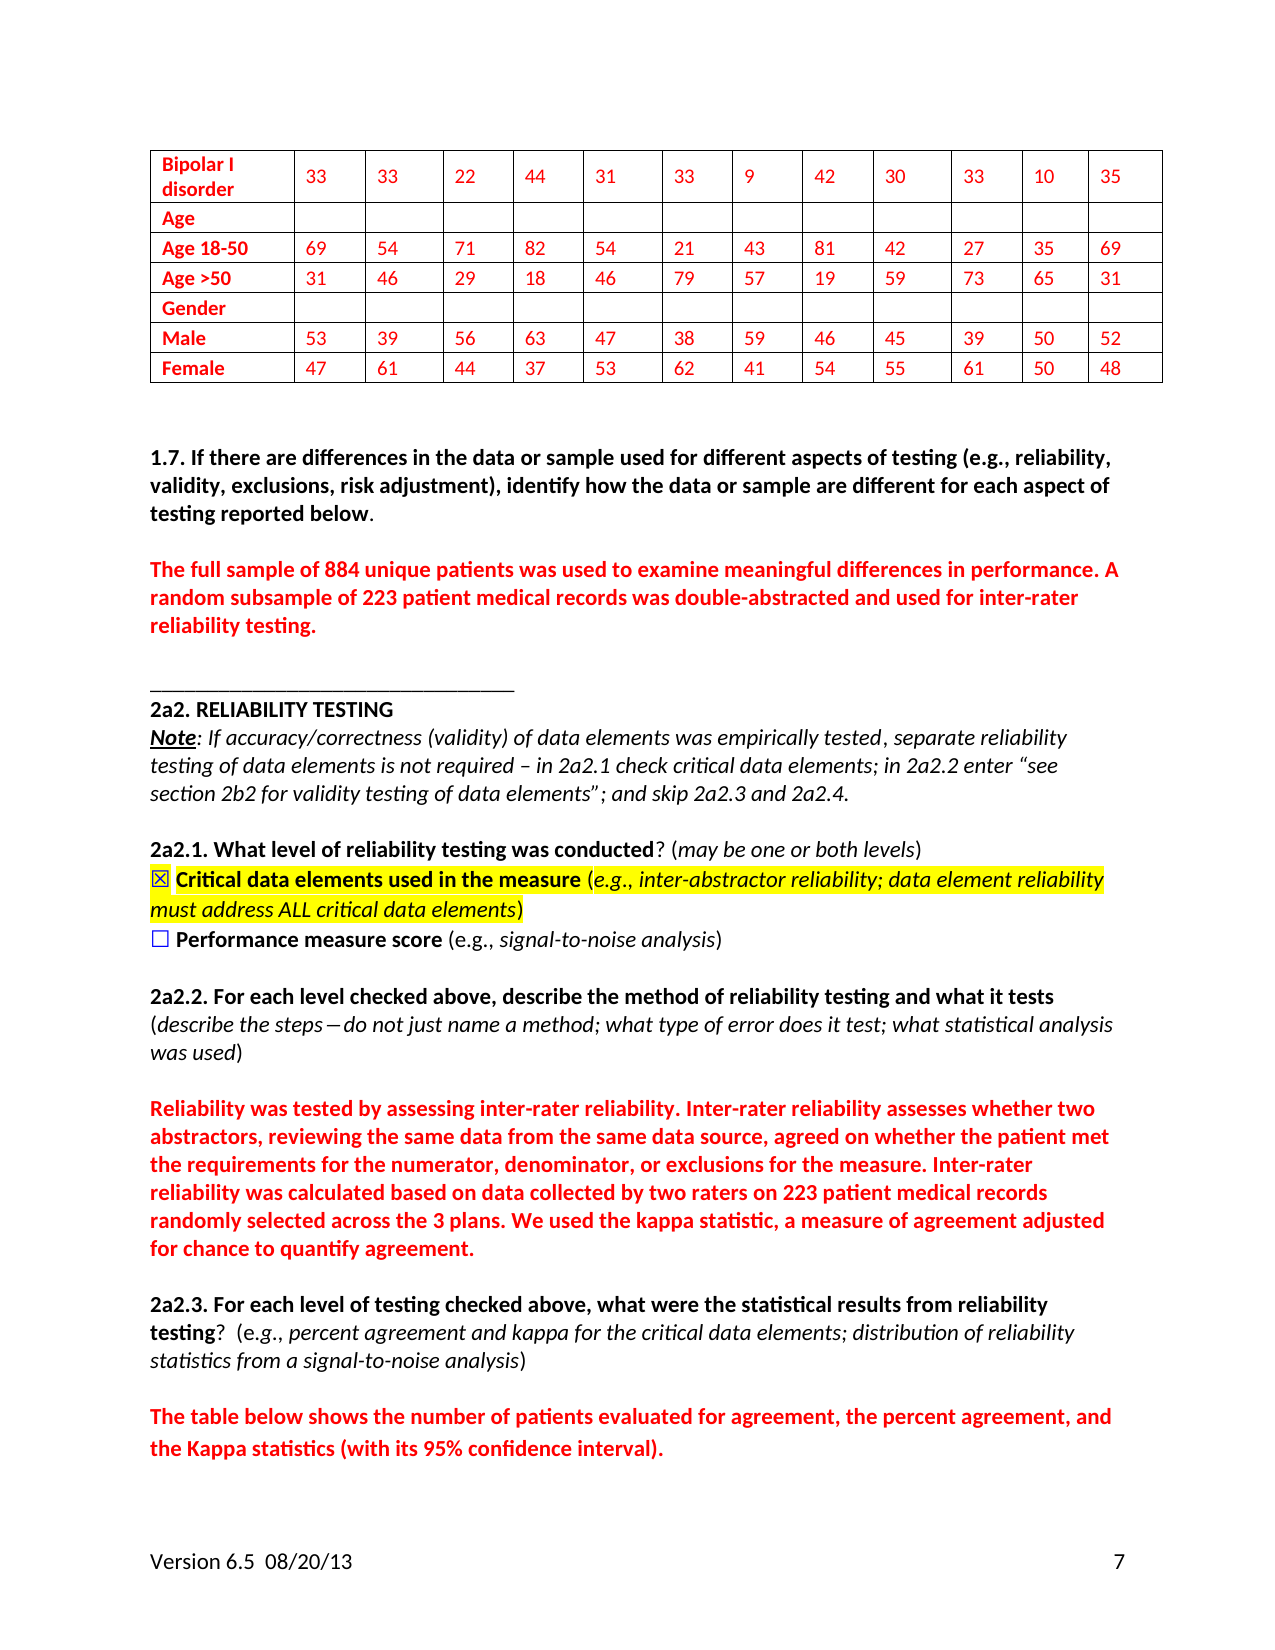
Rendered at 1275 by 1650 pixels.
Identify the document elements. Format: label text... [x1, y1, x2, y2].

table_cell [1023, 203, 1088, 232]
table_cell 50 [1023, 353, 1088, 382]
table_cell 27 [952, 233, 1022, 262]
table_cell 59 [874, 263, 951, 292]
table_cell 30 [874, 151, 951, 202]
table_cell [444, 293, 513, 322]
table_cell 33 [663, 151, 732, 202]
table_cell 50 [1023, 323, 1088, 352]
table_cell 38 [663, 323, 732, 352]
table_cell 33 [295, 151, 365, 202]
table_cell 35 [1089, 151, 1162, 202]
text 2a2. RELIABILITY TESTING [150, 695, 1125, 723]
table_cell [733, 203, 802, 232]
table_cell 42 [803, 151, 873, 202]
table_cell 33 [952, 151, 1022, 202]
table_cell [444, 203, 513, 232]
table_cell Bipolar I disorder [151, 151, 294, 202]
table_cell 63 [514, 323, 583, 352]
table_cell [874, 203, 951, 232]
table_cell [295, 293, 365, 322]
table_cell [1023, 293, 1088, 322]
table_cell 54 [584, 233, 662, 262]
table_cell 65 [1023, 263, 1088, 292]
table_cell 52 [1089, 323, 1162, 352]
table_cell Male [151, 323, 294, 352]
text Note: If accuracy/correctness (validity) of data elements was empirically tested, separate reliability testing of data elements is not required – in 2a2.1 check critical data elements; in 2a2.2 enter “see section 2b2 for validity testing of data elements”; and skip 2a2.3 and 2a2.4. [150, 723, 1125, 807]
table_cell 69 [1089, 233, 1162, 262]
table_cell Gender [151, 293, 294, 322]
table_cell 41 [733, 353, 802, 382]
table_cell 45 [874, 323, 951, 352]
table_cell 82 [514, 233, 583, 262]
text 2a2.1. What level of reliability testing was conducted? (may be one or both levels) Critical data elements used in the measure (e.g., inter-abstractor reliability; data element reliability must address ALL critical data elements) Performance measure score (e.g., signal-to-noise analysis) 2a2.2. For each level checked above, describe the method of reliability testing and what it tests (describe the steps―do not just name a method; what type of error does it test; what statistical analysis was used) [150, 835, 1125, 1066]
table_cell [803, 203, 873, 232]
table_cell Age [151, 203, 294, 232]
text 1.7. If there are differences in the data or sample used for different aspects of testing (e.g., reliability, validity, exclusions, risk adjustment), identify how the data or sample are different for each aspect of testing reported below. [150, 443, 1125, 527]
table_cell [1089, 293, 1162, 322]
table_cell 33 [366, 151, 443, 202]
table_cell 71 [444, 233, 513, 262]
table_cell 44 [514, 151, 583, 202]
table_cell 54 [803, 353, 873, 382]
table_cell 39 [952, 323, 1022, 352]
text Reliability was tested by assessing inter-rater reliability. Inter-rater reliability assesses whether two abstractors, reviewing the same data from the same data source, agreed on whether the patient met the requirements for the numerator, denominator, or exclusions for the measure. Inter-rater reliability was calculated based on data collected by two raters on 223 patient medical records randomly selected across the 3 plans. We used the kappa statistic, a measure of agreement adjusted for chance to quantify agreement. [150, 1094, 1125, 1262]
table_cell 31 [1089, 263, 1162, 292]
text The table below shows the number of patients evaluated for agreement, the percent agreement, and the Kappa statistics (with its 95% confidence interval). [150, 1402, 1125, 1462]
table_cell 29 [444, 263, 513, 292]
table_cell 54 [366, 233, 443, 262]
table_cell 69 [295, 233, 365, 262]
table_cell [874, 293, 951, 322]
table_cell 21 [663, 233, 732, 262]
table_cell [584, 203, 662, 232]
table_cell 81 [803, 233, 873, 262]
table_cell 31 [295, 263, 365, 292]
table_cell [584, 293, 662, 322]
table_cell Age >50 [151, 263, 294, 292]
table_cell 35 [1023, 233, 1088, 262]
table_cell [733, 293, 802, 322]
table_cell [663, 203, 732, 232]
table_cell [663, 293, 732, 322]
table_cell 79 [663, 263, 732, 292]
table_cell 10 [1023, 151, 1088, 202]
table_cell 42 [874, 233, 951, 262]
table_cell 39 [366, 323, 443, 352]
text ________________________________ [150, 667, 1125, 695]
table_cell 37 [514, 353, 583, 382]
table_cell 47 [584, 323, 662, 352]
table_cell Female [151, 353, 294, 382]
table_cell [952, 203, 1022, 232]
table_cell 53 [584, 353, 662, 382]
table_cell 47 [295, 353, 365, 382]
table_cell 46 [366, 263, 443, 292]
table_cell [514, 293, 583, 322]
table_cell 44 [444, 353, 513, 382]
table_cell 73 [952, 263, 1022, 292]
table_cell 62 [663, 353, 732, 382]
table_cell 46 [803, 323, 873, 352]
table_cell [952, 293, 1022, 322]
table_cell 53 [295, 323, 365, 352]
table_cell 55 [874, 353, 951, 382]
text The full sample of 884 unique patients was used to examine meaningful differences in performance. A random subsample of 223 patient medical records was double-abstracted and used for inter-rater reliability testing. [150, 555, 1125, 639]
table_cell 43 [733, 233, 802, 262]
text 2a2.3. For each level of testing checked above, what were the statistical results from reliability testing? (e.g., percent agreement and kappa for the critical data elements; distribution of reliability statistics from a signal-to-noise analysis) [150, 1290, 1125, 1374]
table_cell Age 18-50 [151, 233, 294, 262]
table_cell [514, 203, 583, 232]
table_cell 57 [733, 263, 802, 292]
table_cell 61 [952, 353, 1022, 382]
table_cell [295, 203, 365, 232]
table_cell [366, 293, 443, 322]
table_cell [366, 203, 443, 232]
table_cell 59 [733, 323, 802, 352]
table_cell 9 [733, 151, 802, 202]
table_cell 46 [584, 263, 662, 292]
table_cell 22 [444, 151, 513, 202]
table_cell 31 [584, 151, 662, 202]
table_cell 61 [366, 353, 443, 382]
table_cell [803, 293, 873, 322]
table_cell 18 [514, 263, 583, 292]
table_cell 19 [803, 263, 873, 292]
table_cell 56 [444, 323, 513, 352]
table_cell 48 [1089, 353, 1162, 382]
table_cell [1089, 203, 1162, 232]
